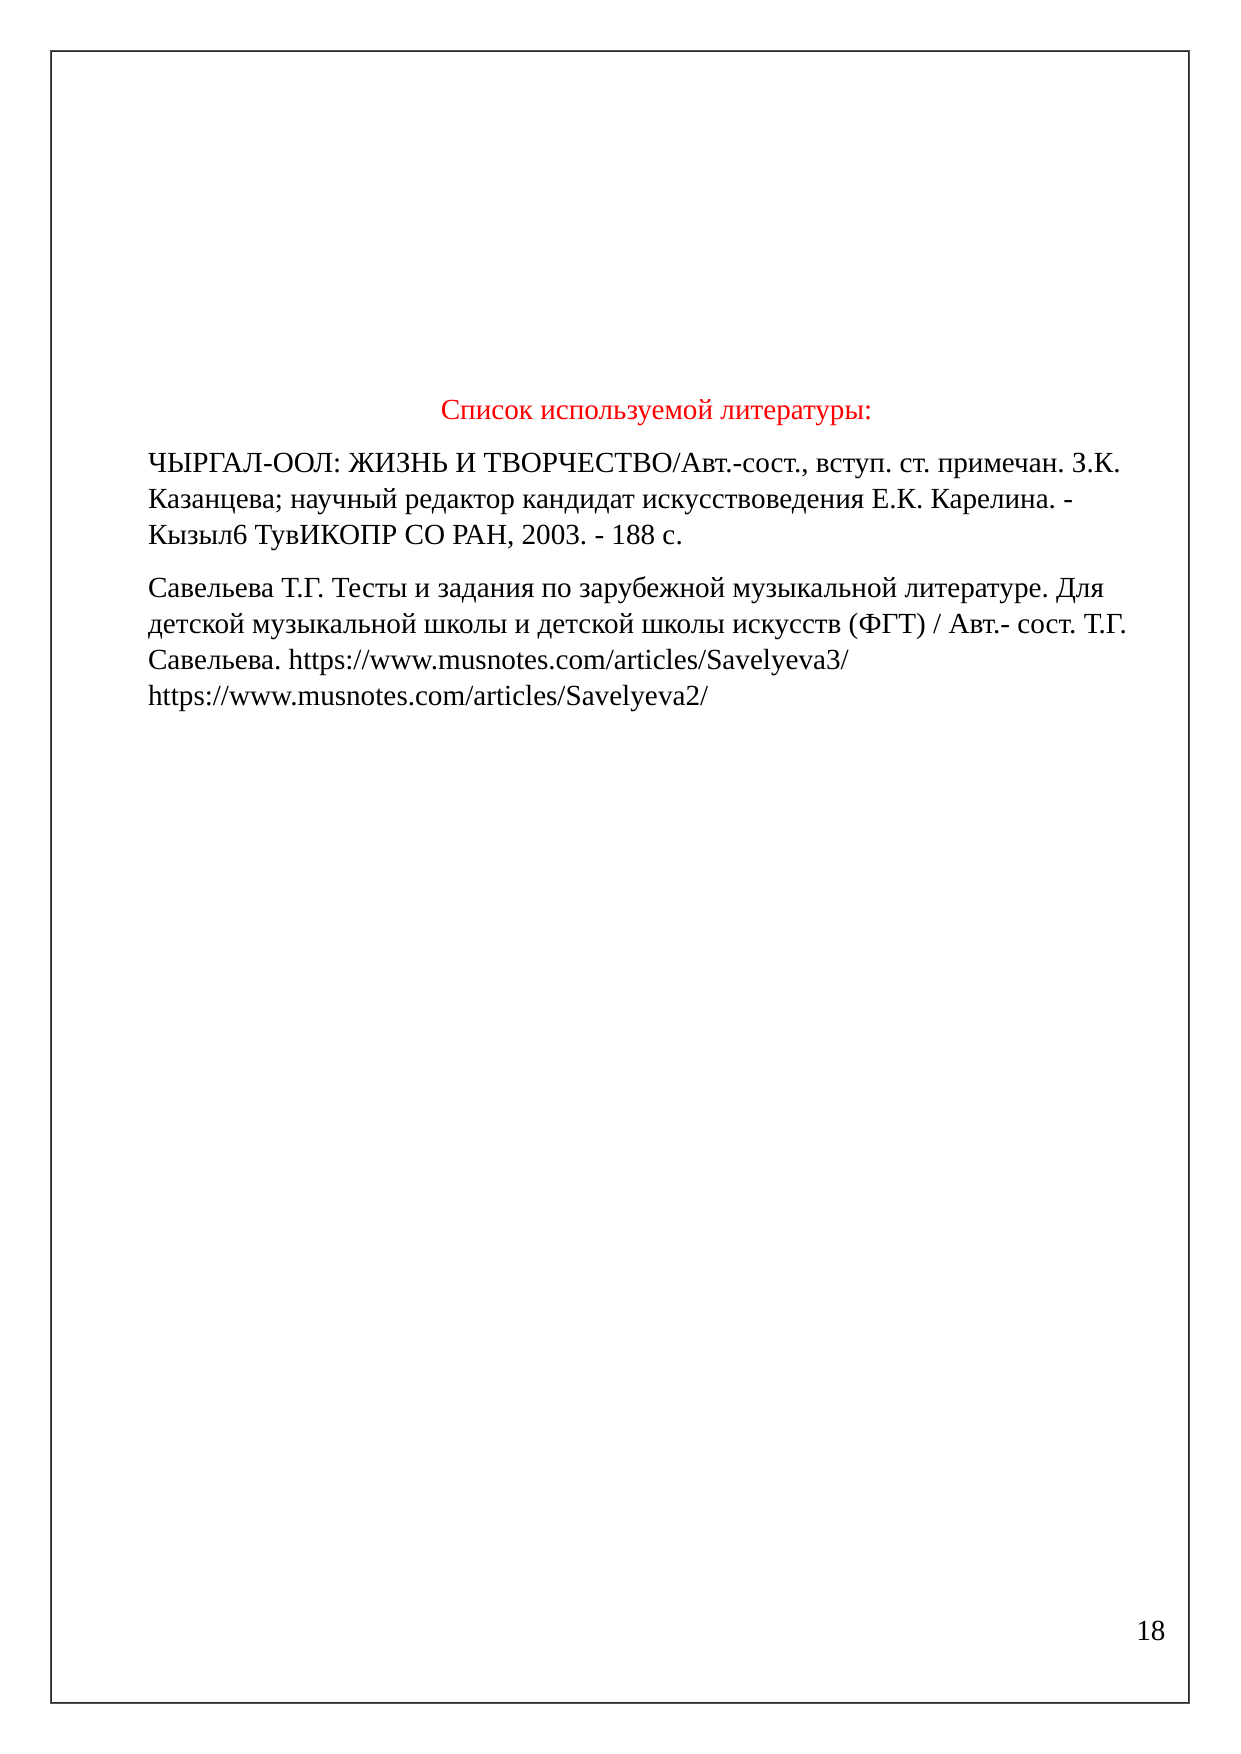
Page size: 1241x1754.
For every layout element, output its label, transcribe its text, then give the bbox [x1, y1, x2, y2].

text Список используемой литературы: [148, 392, 1165, 426]
text Савельева Т.Г. Тесты и задания по зарубежной музыкальной литературе. Для детской музыкальной школы и детской школы искусств (ФГТ) / Авт.- сост. Т.Г. Савельева. https://www.musnotes.com/articles/Savelyeva3/ https://www.musnotes.com/articles/Savelyeva2/ [148, 570, 1165, 712]
text ЧЫРГАЛ-ООЛ: ЖИЗНЬ И ТВОРЧЕСТВО/Авт.-сост., вступ. ст. примечан. З.К. Казанцева; научный редактор кандидат искусствоведения Е.К. Карелина. -Кызыл6 ТувИКОПР СО РАН, 2003. - 188 с. [148, 445, 1165, 551]
